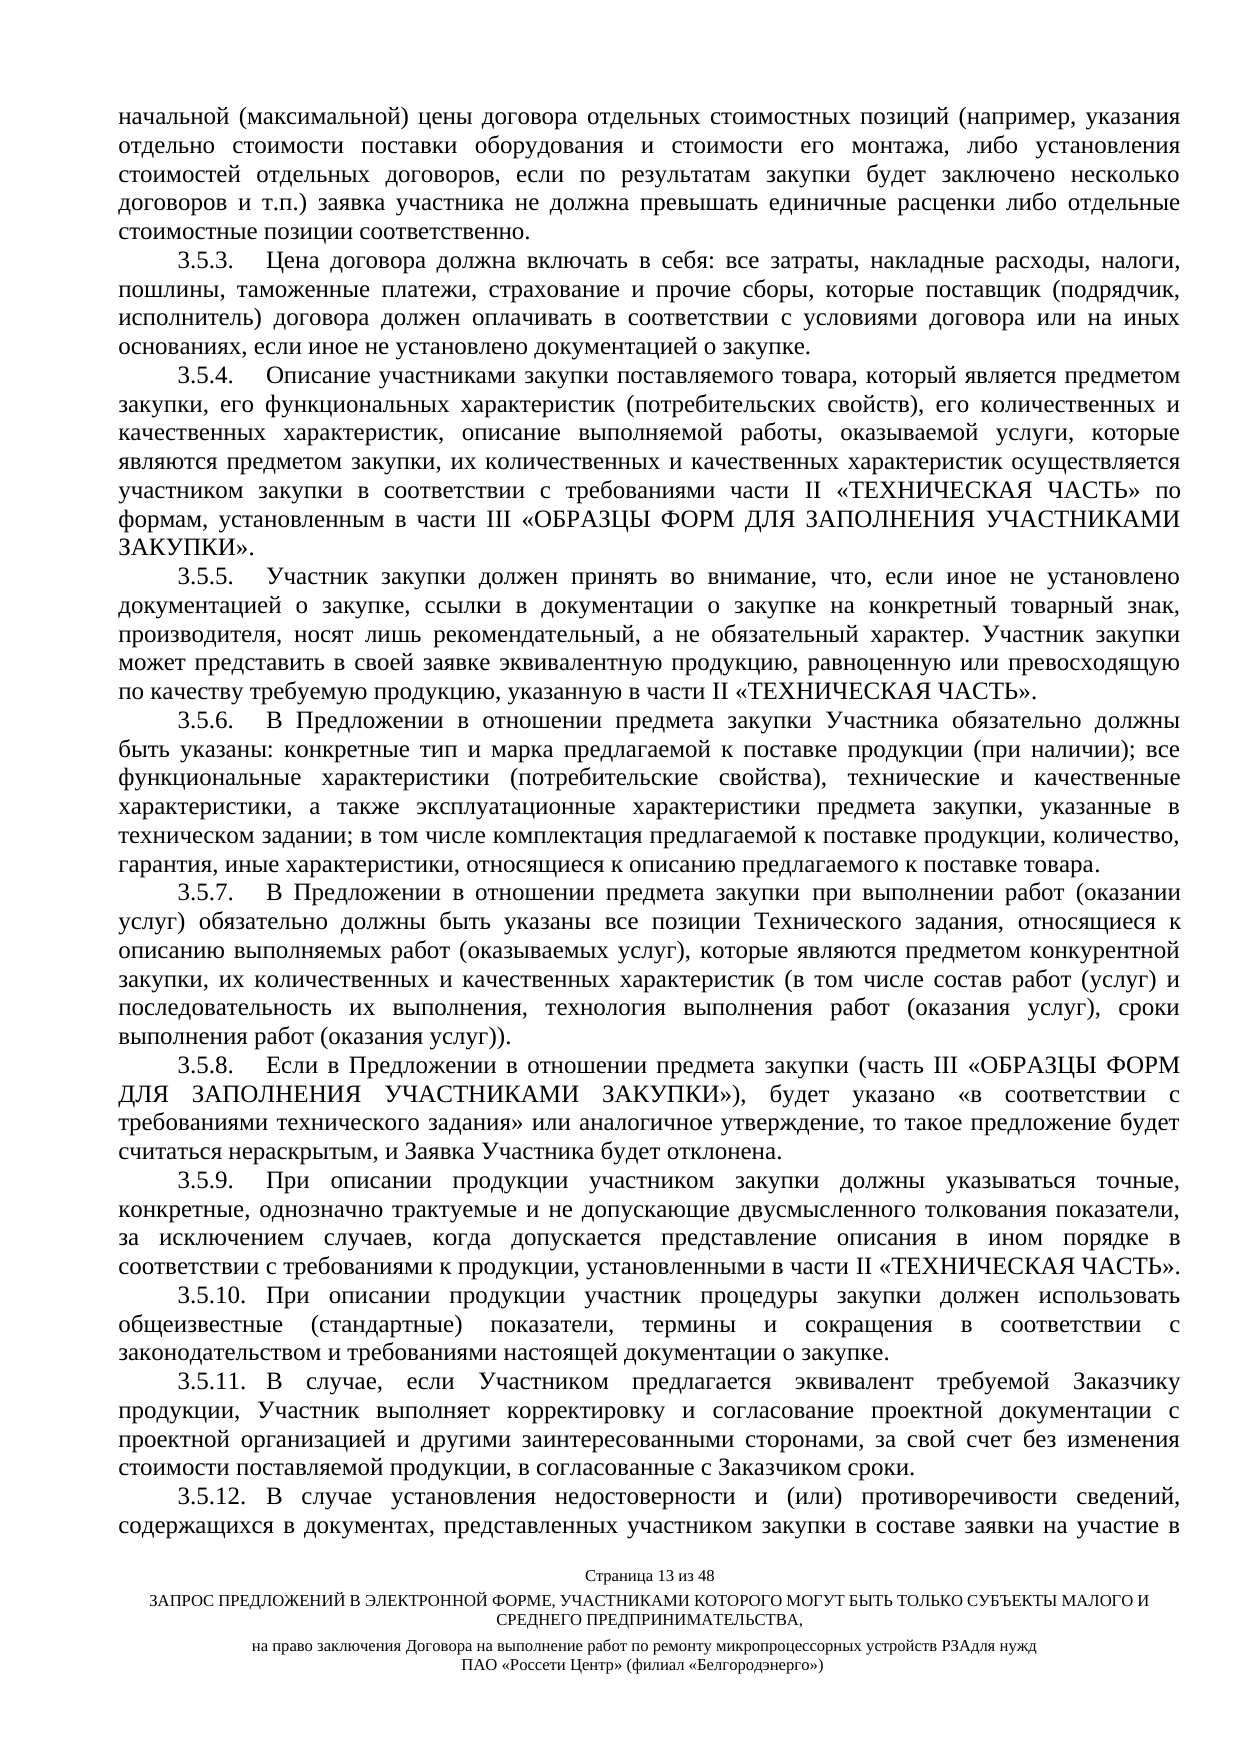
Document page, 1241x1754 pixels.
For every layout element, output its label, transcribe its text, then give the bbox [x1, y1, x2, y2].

subtitle При описании продукции участник процедуры закупки должен использовать общеизвестные (стандартные) показатели, термины и сокращения в соответствии с законодательством и требованиями настоящей документации о закупке. [118, 1280, 1181, 1366]
subtitle Участник закупки должен принять во внимание, что, если иное не установлено документацией о закупке, ссылки в документации о закупке на конкретный товарный знак, производителя, носят лишь рекомендательный, а не обязательный характер. Участник закупки может представить в своей заявке эквивалентную продукцию, равноценную или превосходящую по качеству требуемую продукцию, указанную в части II «ТЕХНИЧЕСКАЯ ЧАСТЬ». [118, 561, 1181, 705]
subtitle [118, 101, 1181, 245]
subtitle В Предложении в отношении предмета закупки при выполнении работ (оказании услуг) обязательно должны быть указаны все позиции Технического задания, относящиеся к описанию выполняемых работ (оказываемых услуг), которые являются предметом конкурентной закупки, их количественных и качественных характеристик (в том числе состав работ (услуг) и последовательность их выполнения, технология выполнения работ (оказания услуг), сроки выполнения работ (оказания услуг)). [118, 877, 1181, 1050]
subtitle В случае, если Участником предлагается эквивалент требуемой Заказчику продукции, Участник выполняет корректировку и согласование проектной документации с проектной организацией и другими заинтересованными сторонами, за свой счет без изменения стоимости поставляемой продукции, в согласованные с Заказчиком сроки. [118, 1366, 1181, 1481]
subtitle Цена договора должна включать в себя: все затраты, накладные расходы, налоги, пошлины, таможенные платежи, страхование и прочие сборы, которые поставщик (подрядчик, исполнитель) договора должен оплачивать в соответствии с условиями договора или на иных основаниях, если иное не установлено документацией о закупке. [118, 245, 1181, 360]
subtitle Если в Предложении в отношении предмета закупки (часть III «ОБРАЗЦЫ ФОРМ ДЛЯ ЗАПОЛНЕНИЯ УЧАСТНИКАМИ ЗАКУПКИ»), будет указано «в соответствии с требованиями технического задания» или аналогичное утверждение, то такое предложение будет считаться нераскрытым, и Заявка Участника будет отклонена. [118, 1050, 1181, 1165]
subtitle При описании продукции участником закупки должны указываться точные, конкретные, однозначно трактуемые и не допускающие двусмысленного толкования показатели, за исключением случаев, когда допускается представление описания в ином порядке в соответствии с требованиями к продукции, установленными в части II «ТЕХНИЧЕСКАЯ ЧАСТЬ». [118, 1165, 1181, 1280]
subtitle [118, 1481, 1181, 1539]
subtitle В Предложении в отношении предмета закупки Участника обязательно должны быть указаны: конкретные тип и марка предлагаемой к поставке продукции (при наличии); все функциональные характеристики (потребительские свойства), технические и качественные характеристики, а также эксплуатационные характеристики предмета закупки, указанные в техническом задании; в том числе комплектация предлагаемой к поставке продукции, количество, гарантия, иные характеристики, относящиеся к описанию предлагаемого к поставке товара. [118, 705, 1181, 877]
subtitle Описание участниками закупки поставляемого товара, который является предметом закупки, его функциональных характеристик (потребительских свойств), его количественных и качественных характеристик, описание выполняемой работы, оказываемой услуги, которые являются предметом закупки, их количественных и качественных характеристик осуществляется участником закупки в соответствии с требованиями части II «ТЕХНИЧЕСКАЯ ЧАСТЬ» по формам, установленным в части III «ОБРАЗЦЫ ФОРМ ДЛЯ ЗАПОЛНЕНИЯ УЧАСТНИКАМИ ЗАКУПКИ». [118, 360, 1181, 561]
